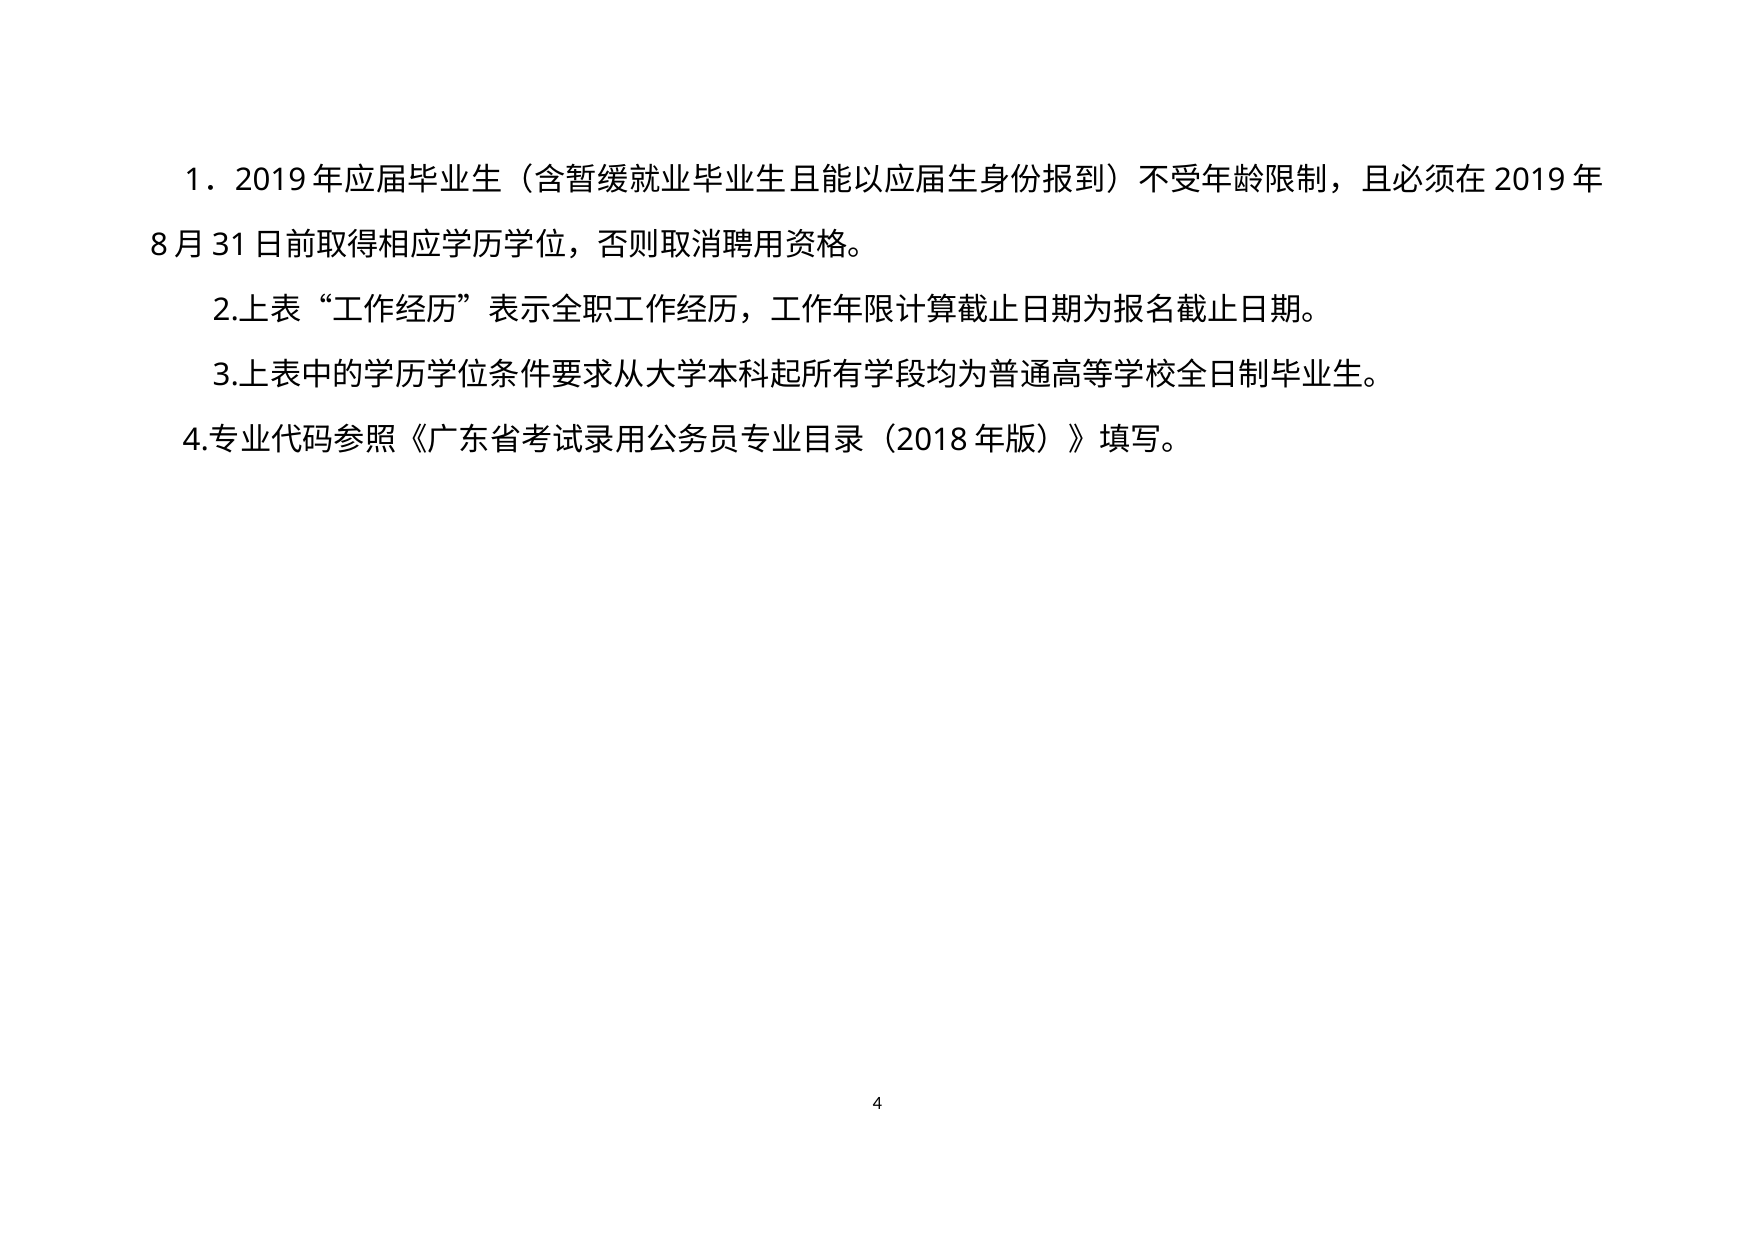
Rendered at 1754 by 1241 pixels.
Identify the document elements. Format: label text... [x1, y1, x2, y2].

text 3.上表中的学历学位条件要求从大学本科起所有学段均为普通高等学校全日制毕业生。 [150, 339, 1604, 404]
text 1．2019年应届毕业生（含暂缓就业毕业生且能以应届生身份报到）不受年龄限制，且必须在2019年8月31日前取得相应学历学位，否则取消聘用资格。 [150, 144, 1604, 274]
text 4.专业代码参照《广东省考试录用公务员专业目录（2018年版）》填写。 [150, 404, 1604, 469]
text 2.上表“工作经历”表示全职工作经历，工作年限计算截止日期为报名截止日期。 [150, 274, 1604, 339]
